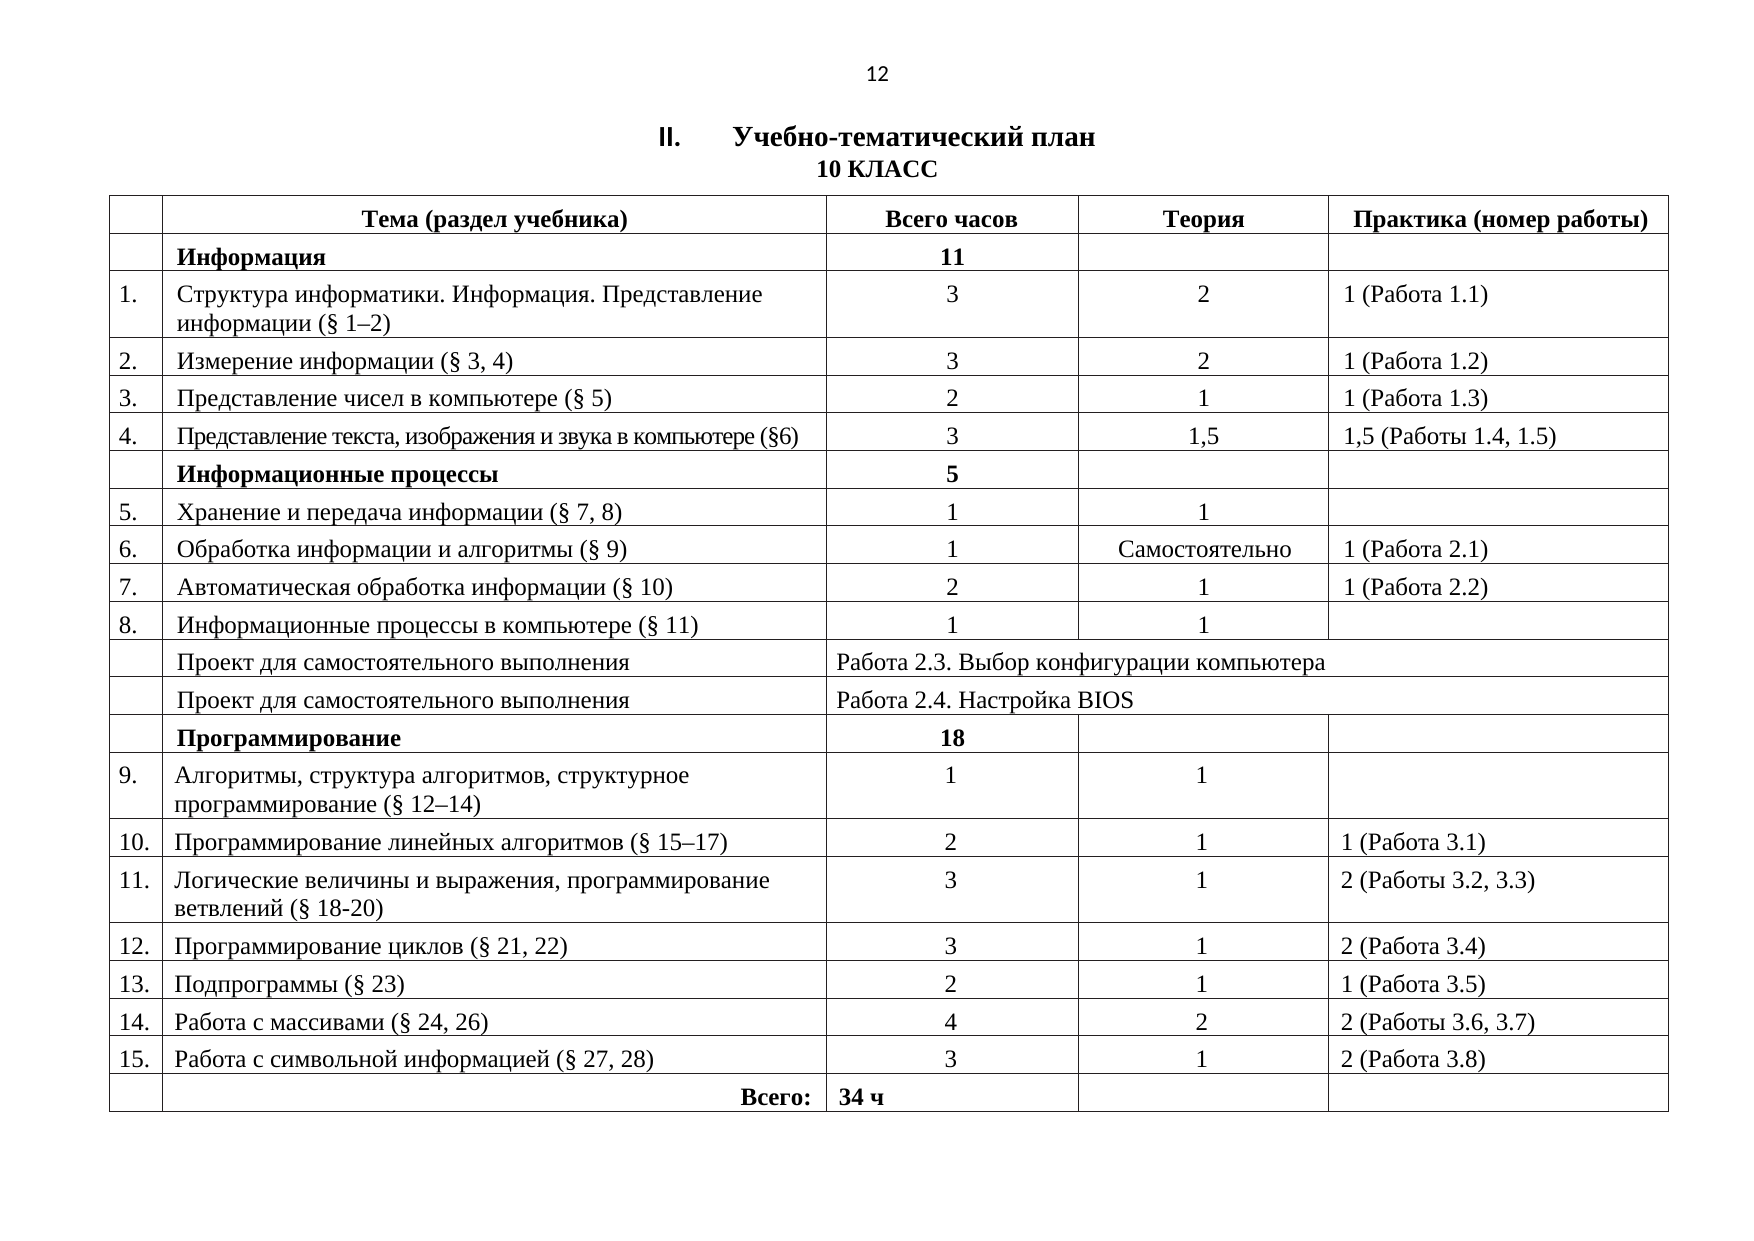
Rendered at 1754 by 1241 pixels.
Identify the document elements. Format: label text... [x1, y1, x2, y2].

table_cell Работа 2.4. Настройка BIOS [827, 677, 1668, 714]
table_cell [110, 1074, 162, 1111]
table_cell [110, 413, 162, 450]
table_cell 2 [827, 376, 1078, 412]
table_cell [110, 451, 162, 488]
table_cell Программирование линейных алгоритмов (§ 15–17) [163, 819, 826, 856]
table_cell 1 [827, 489, 1078, 525]
table_cell 1 (Работа 3.5) [1329, 961, 1668, 998]
table_cell Информационные процессы в компьютере (§ 11) [163, 602, 826, 638]
table_cell 1 (Работа 1.2) [1329, 338, 1668, 374]
table_cell Программирование циклов (§ 21, 22) [163, 923, 826, 960]
table_cell [1329, 1074, 1668, 1111]
table_cell 1 [827, 526, 1078, 563]
table_cell Представление текста, изображения и звука в компьютере (§6) [163, 413, 826, 450]
table_cell Самостоятельно [1079, 526, 1328, 563]
table_cell 3 [827, 1036, 1078, 1073]
table_cell [1329, 715, 1668, 752]
table_cell 1 [827, 602, 1078, 638]
table_cell 11 [827, 234, 1078, 270]
table_cell Всего: [163, 1074, 826, 1111]
table_cell 1 [1079, 923, 1328, 960]
table_cell [110, 564, 162, 601]
table_cell 3 [827, 413, 1078, 450]
table_header Теория [1079, 196, 1328, 233]
table_cell 3 [827, 271, 1078, 337]
table_cell 3 [827, 857, 1078, 922]
table_cell 3 [827, 923, 1078, 960]
table_cell Измерение информации (§ 3, 4) [163, 338, 826, 374]
table_cell [110, 338, 162, 374]
table_cell Информация [163, 234, 826, 270]
table_cell 1,5 (Работы 1.4, 1.5) [1329, 413, 1668, 450]
table_cell Представление чисел в компьютере (§ 5) [163, 376, 826, 412]
table_cell [110, 819, 162, 856]
table_cell Информационные процессы [163, 451, 826, 488]
table_cell 2 [827, 819, 1078, 856]
table_cell [110, 1036, 162, 1073]
text 10 КЛАСС [89, 154, 1665, 182]
table_cell Автоматическая обработка информации (§ 10) [163, 564, 826, 601]
table_cell Работа с массивами (§ 24, 26) [163, 999, 826, 1035]
table_cell [110, 753, 162, 818]
table_cell Логические величины и выражения, программирование ветвлений (§ 18-20) [163, 857, 826, 922]
table_cell Работа с символьной информацией (§ 27, 28) [163, 1036, 826, 1073]
table_cell 1 [1079, 489, 1328, 525]
table_cell [1079, 1074, 1328, 1111]
table_cell Обработка информации и алгоритмы (§ 9) [163, 526, 826, 563]
table_cell 1 (Работа 1.1) [1329, 271, 1668, 337]
table_cell [110, 234, 162, 270]
table_cell 2 (Работы 3.6, 3.7) [1329, 999, 1668, 1035]
table_cell [110, 961, 162, 998]
table_cell 1 (Работа 2.2) [1329, 564, 1668, 601]
table_cell [110, 677, 162, 714]
table_cell [1079, 234, 1328, 270]
table_cell 5 [827, 451, 1078, 488]
table_cell 1 [1079, 857, 1328, 922]
table_cell [110, 489, 162, 525]
table_cell Работа 2.3. Выбор конфигурации компьютера [827, 640, 1668, 676]
table_cell 1 [1079, 819, 1328, 856]
table_cell 1 [827, 753, 1078, 818]
table_cell 2 (Работа 3.4) [1329, 923, 1668, 960]
table_header Практика (номер работы) [1329, 196, 1668, 233]
table_cell [1329, 489, 1668, 525]
table_cell Структура информатики. Информация. Представление информации (§ 1–2) [163, 271, 826, 337]
table_cell [1079, 715, 1328, 752]
table_cell Хранение и передача информации (§ 7, 8) [163, 489, 826, 525]
table_cell 2 [1079, 338, 1328, 374]
table_cell Подпрограммы (§ 23) [163, 961, 826, 998]
table_cell [110, 923, 162, 960]
table_cell [1329, 451, 1668, 488]
table_cell [110, 999, 162, 1035]
table_cell 3 [827, 338, 1078, 374]
table_cell Алгоритмы, структура алгоритмов, структурное программирование (§ 12–14) [163, 753, 826, 818]
table_cell 18 [827, 715, 1078, 752]
table_cell [1329, 234, 1668, 270]
table_cell 4 [827, 999, 1078, 1035]
table_cell 1 [1079, 961, 1328, 998]
table_cell 1 [1079, 753, 1328, 818]
table_cell 1 (Работа 2.1) [1329, 526, 1668, 563]
list Учебно-тематический план [89, 118, 1665, 154]
table_cell [110, 602, 162, 638]
table_cell 1 [1079, 1036, 1328, 1073]
table_cell 1,5 [1079, 413, 1328, 450]
table_cell 2 [1079, 271, 1328, 337]
table_cell [110, 715, 162, 752]
table_cell 1 (Работа 1.3) [1329, 376, 1668, 412]
table_cell Проект для самостоятельного выполнения [163, 640, 826, 676]
table_cell Проект для самостоятельного выполнения [163, 677, 826, 714]
table_cell 1 (Работа 3.1) [1329, 819, 1668, 856]
table_cell 34 ч [827, 1074, 1078, 1111]
table_header [110, 196, 162, 233]
table_cell [110, 857, 162, 922]
table_cell [1079, 451, 1328, 488]
table_cell [1329, 602, 1668, 638]
table_cell 2 (Работа 3.8) [1329, 1036, 1668, 1073]
table_cell [110, 526, 162, 563]
table_cell 2 [1079, 999, 1328, 1035]
table_header Тема (раздел учебника) [163, 196, 826, 233]
table_cell [110, 271, 162, 337]
table_cell [110, 376, 162, 412]
table_cell 2 [827, 564, 1078, 601]
table_cell 1 [1079, 564, 1328, 601]
table_cell 1 [1079, 602, 1328, 638]
table_header Всего часов [827, 196, 1078, 233]
table_cell [1329, 753, 1668, 818]
table_cell 2 (Работы 3.2, 3.3) [1329, 857, 1668, 922]
table_cell [110, 640, 162, 676]
table_cell 1 [1079, 376, 1328, 412]
table_cell Программирование [163, 715, 826, 752]
table_cell 2 [827, 961, 1078, 998]
